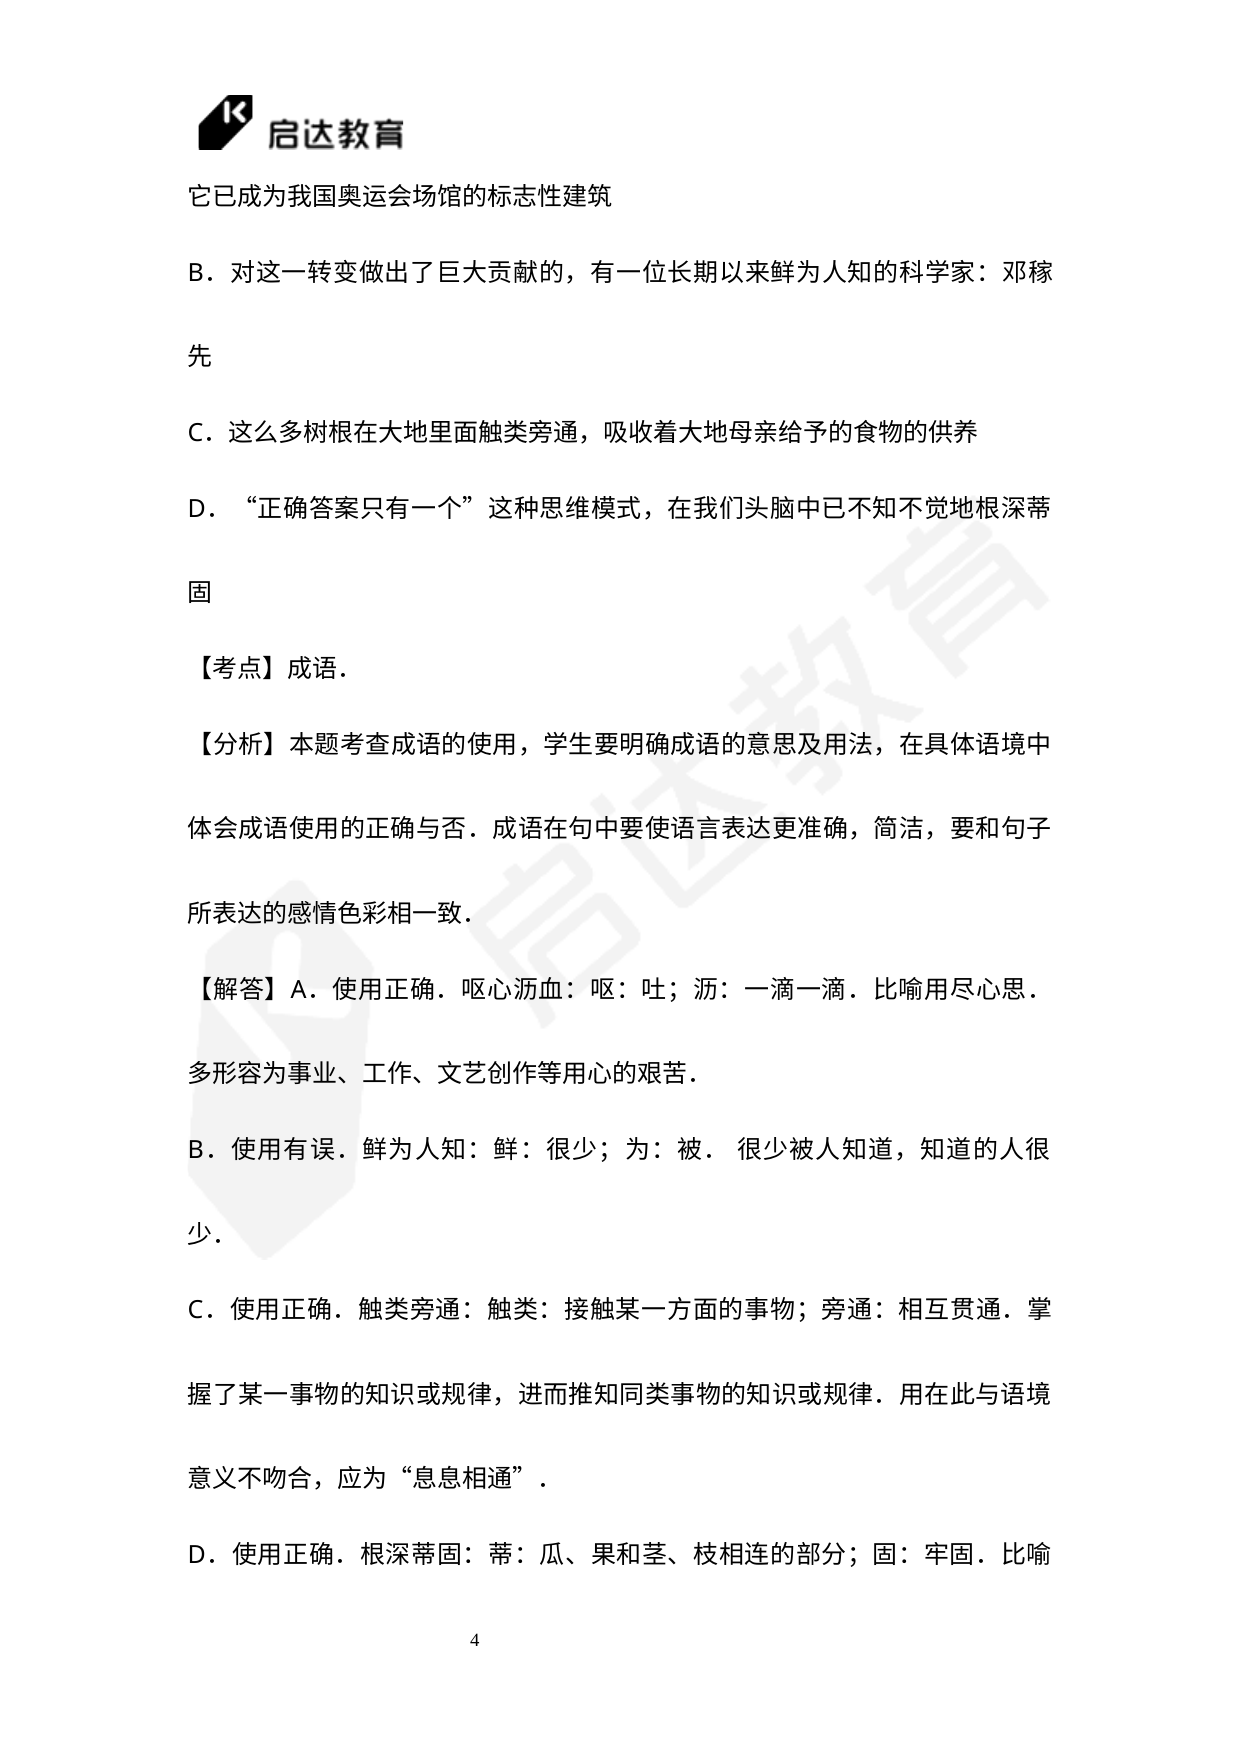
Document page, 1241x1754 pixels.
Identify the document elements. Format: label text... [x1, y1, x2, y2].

text 【考点】成语． [187, 634, 1053, 699]
text C．这么多树根在大地里面触类旁通，吸收着大地母亲给予的食物的供养 [187, 398, 1053, 463]
text C．使用正确．触类旁通：触类：接触某一方面的事物；旁通：相互贯通．掌握了某一事物的知识或规律，进而推知同类事物的知识或规律．用在此与语境意义不吻合，应为“息息相通”． [187, 1276, 1053, 1509]
text B．对这一转变做出了巨大贡献的，有一位长期以来鲜为人知的科学家：邓稼先 [187, 238, 1053, 387]
text B．使用有误．鲜为人知：鲜：很少；为：被． 很少被人知道，知道的人很少． [187, 1115, 1053, 1265]
text 【分析】本题考查成语的使用，学生要明确成语的意思及用法，在具体语境中体会成语使用的正确与否．成语在句中要使语言表达更准确，简洁，要和句子所表达的感情色彩相一致． [187, 710, 1053, 944]
text D．使用正确．根深蒂固：蒂：瓜、果和茎、枝相连的部分；固：牢固．比喻根基深厚牢固；不可动摇． [187, 1520, 1053, 1585]
picture [198, 95, 404, 150]
text 【解答】A．使用正确．呕心沥血：呕：吐；沥：一滴一滴．比喻用尽心思．多形容为事业、工作、文艺创作等用心的艰苦． [187, 955, 1053, 1104]
text A．造型独特、雄伟壮观的“鸟巢”，是设计师和建筑师们呕心沥血的结果，它已成为我国奥运会场馆的标志性建筑 [187, 162, 1053, 227]
text D．“正确答案只有一个”这种思维模式，在我们头脑中已不知不觉地根深蒂固 [187, 474, 1053, 623]
